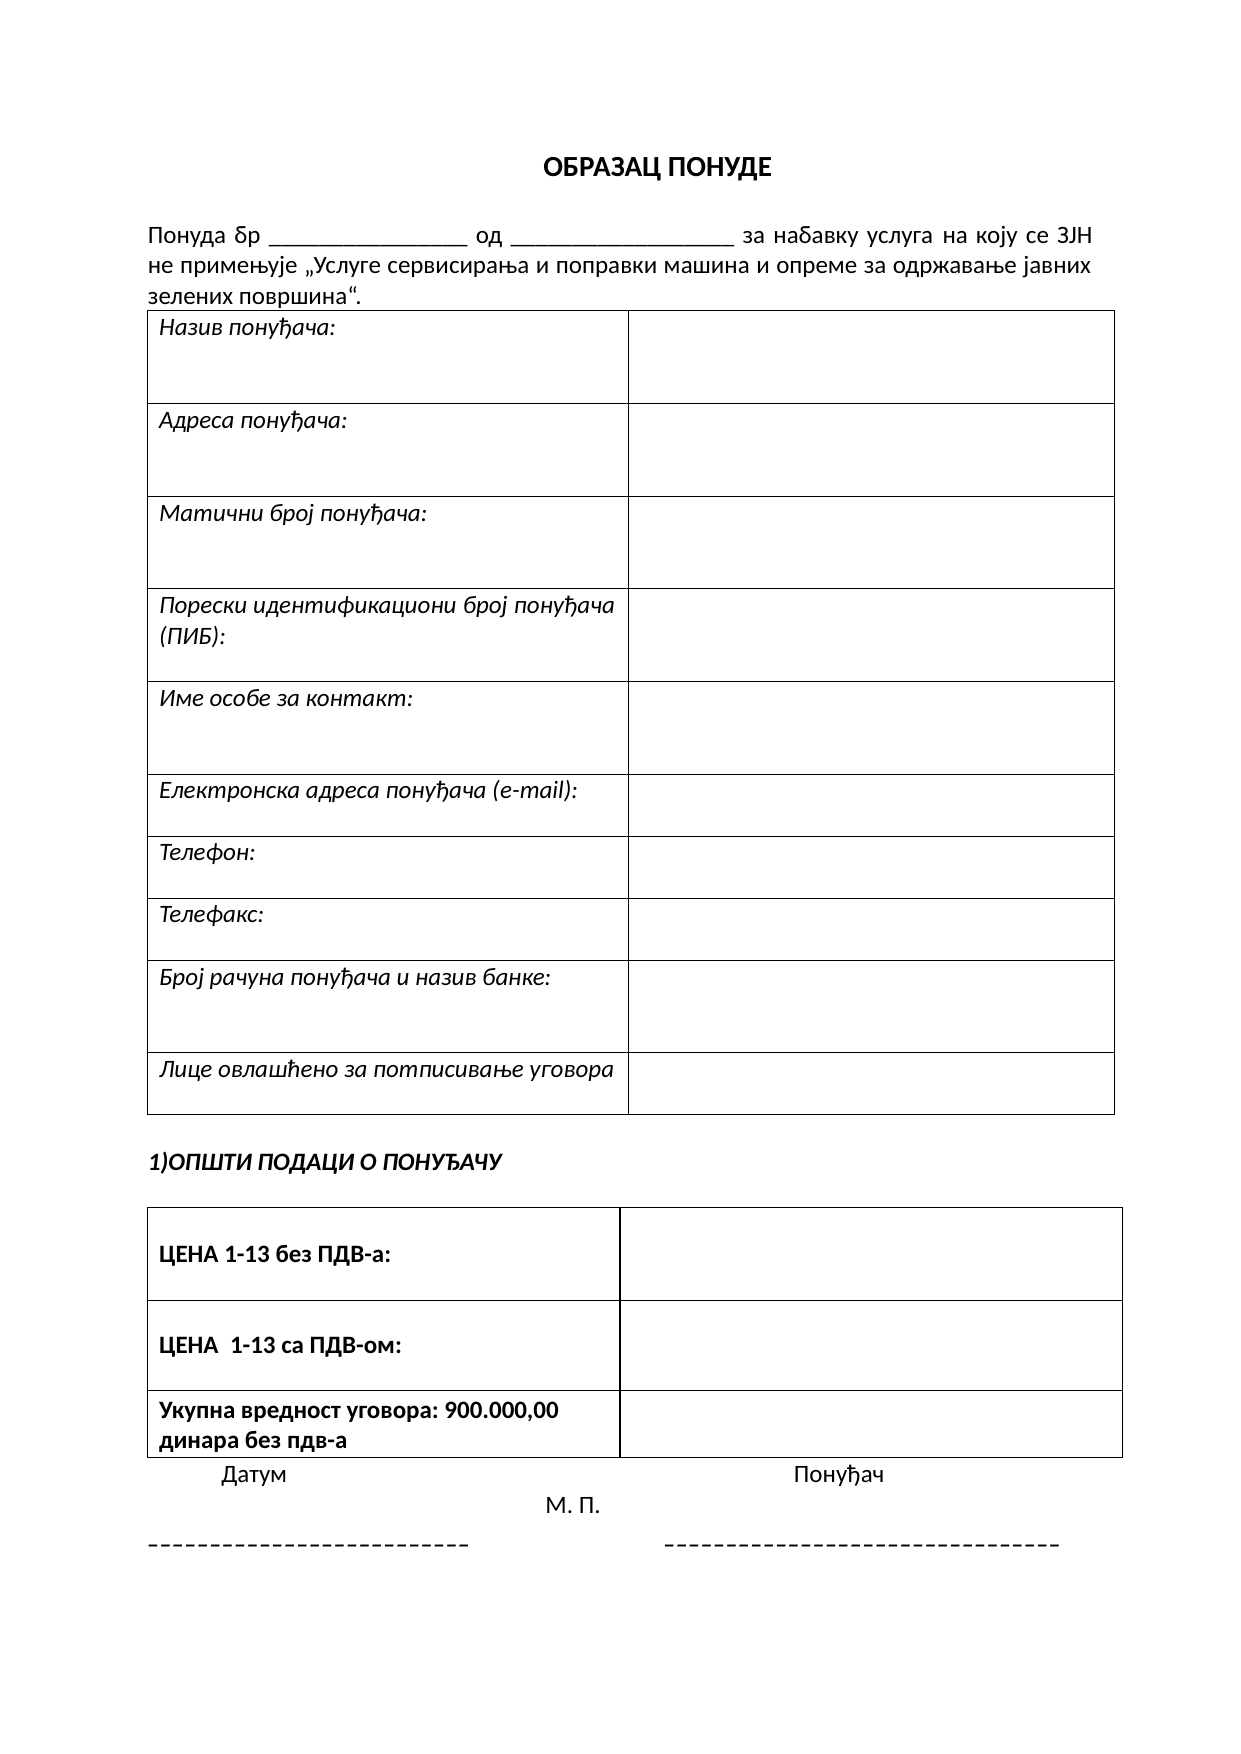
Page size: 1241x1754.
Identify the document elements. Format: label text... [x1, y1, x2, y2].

table_cell [629, 589, 1114, 681]
table_header [629, 311, 1114, 403]
table_cell [629, 1053, 1114, 1114]
table_header ЦЕНА 1-13 без ПДВ-а: [148, 1208, 619, 1299]
text М. П. [448, 1489, 1093, 1519]
table_header Назив понуђача: [148, 311, 628, 403]
table_cell Порески идентификациони број понуђача (ПИБ): [148, 589, 628, 681]
table_cell Телефакс: [148, 899, 628, 960]
table_cell [629, 899, 1114, 960]
table_cell [629, 682, 1114, 773]
table_cell [621, 1391, 1122, 1457]
table_cell [629, 837, 1114, 898]
text __________________________ ________________________________ [148, 1519, 1093, 1550]
text Датум Понуђач [148, 1458, 1093, 1489]
text ОБРАЗАЦ ПОНУДЕ [223, 148, 1093, 183]
table_cell Адреса понуђача: [148, 404, 628, 496]
text Понуда бр ________________ од __________________ за набавку услуга на коју се ЗЈН не примењује „Услуге сервисирања и поправки машина и опреме за одржавање јавних зелених површина“. [148, 219, 1093, 310]
table_header [621, 1208, 1122, 1299]
table_cell Електронска адреса понуђача (e-mail): [148, 775, 628, 836]
text 1)ОПШТИ ПОДАЦИ О ПОНУЂАЧУ [148, 1146, 1093, 1176]
table_cell Број рачуна понуђача и назив банке: [148, 961, 628, 1052]
table_cell [629, 961, 1114, 1052]
table_cell Матични број понуђача: [148, 497, 628, 588]
table_cell Лице овлашћено за потписивање уговора [148, 1053, 628, 1114]
table_cell [629, 404, 1114, 496]
table_cell [629, 497, 1114, 588]
table_cell ЦЕНА 1-13 са ПДВ-ом: [148, 1301, 619, 1390]
table_cell [621, 1301, 1122, 1390]
table_cell Телефон: [148, 837, 628, 898]
table_cell Укупна вредност уговора: 900.000,00 динара без пдв-а [148, 1391, 619, 1457]
table_cell Име особе за контакт: [148, 682, 628, 773]
table_cell [629, 775, 1114, 836]
